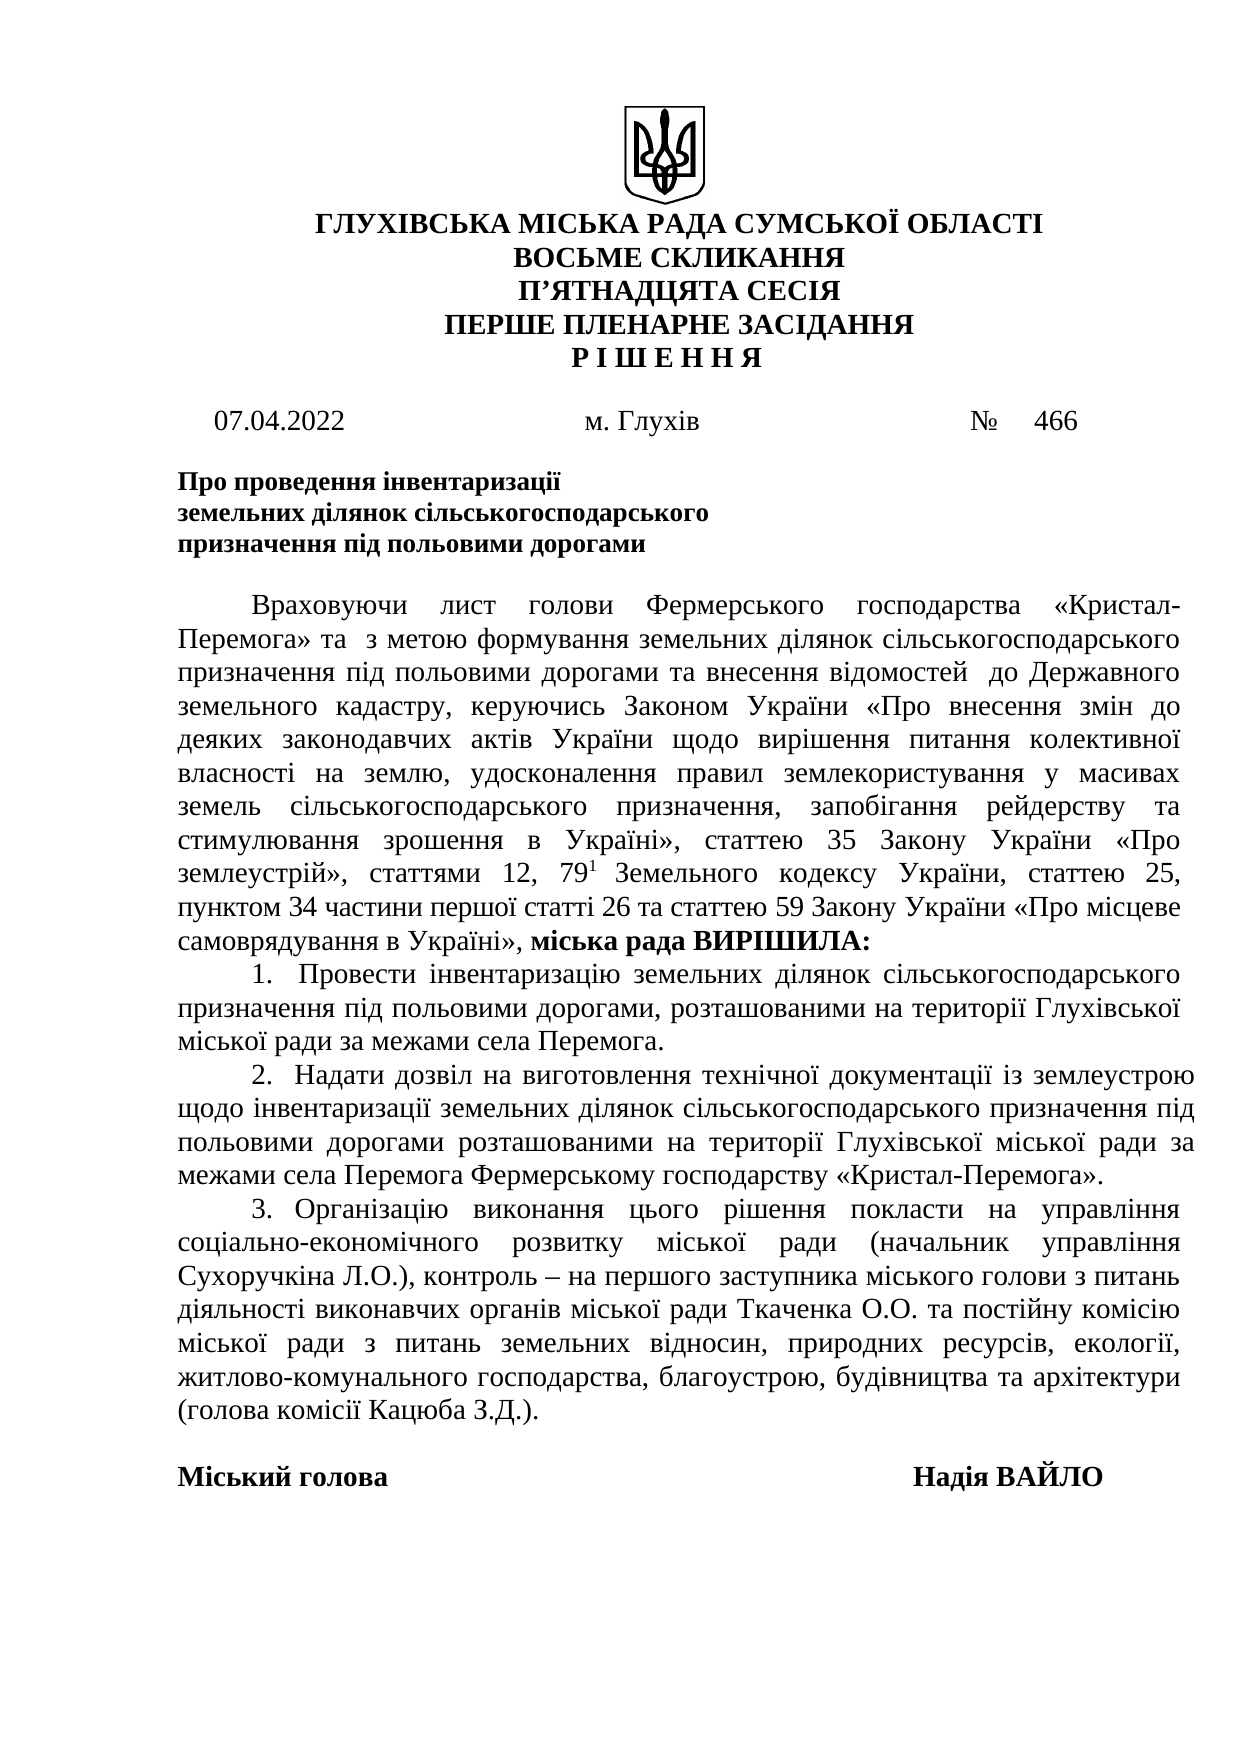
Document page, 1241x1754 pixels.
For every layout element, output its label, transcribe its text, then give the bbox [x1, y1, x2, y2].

text 07.04.2022 м. Глухів № 466 [177, 403, 1181, 436]
picture [621, 104, 708, 207]
text земельних ділянок сільськогосподарського [177, 496, 1181, 527]
text Враховуючи лист голови Фермерського господарства «Кристал-Перемога» та з метою формування земельних ділянок сільськогосподарського призначення під польовими дорогами та внесення відомостей до Державного земельного кадастру, керуючись Законом України «Про внесення змін до деяких законодавчих актів України щодо вирішення питання колективної власності на землю, удосконалення правил землекористування у масивах земель сільськогосподарського призначення, запобігання рейдерству та стимулювання зрошення в Україні», статтею 35 Закону України «Про землеустрій», статтями 12, 791 Земельного кодексу України, статтею 25, пунктом 34 частини першої статті 26 та статтею 59 Закону України «Про місцеве самоврядування в Україні», міська рада ВИРІШИЛА: [177, 856, 1181, 956]
text ГЛУХІВСЬКА МІСЬКА РАДА СУМСЬКОЇ ОБЛАСТІ [177, 118, 1181, 240]
text призначення під польовими дорогами [177, 527, 1181, 558]
title ВОСЬМЕ СКЛИКАННЯ [177, 240, 1181, 273]
title Р І Ш Е Н Н Я [177, 340, 1181, 374]
text 1. Провести інвентаризацію земельних ділянок сільськогосподарського призначення під польовими дорогами, розташованими на території Глухівської міської ради за межами села Перемога. [177, 956, 1181, 1057]
text Про проведення інвентаризації [177, 465, 1181, 496]
text Міський голова Надія ВАЙЛО [177, 1459, 1181, 1493]
text 3. Організацію виконання цього рішення покласти на управління соціально-економічного розвитку міської ради (начальник управління Сухоручкіна Л.О.), контроль – на першого заступника міського голови з питань діяльності виконавчих органів міської ради Ткаченка О.О. та постійну комісію міської ради з питань земельних відносин, природних ресурсів, екології, житлово-комунального господарства, благоустрою, будівництва та архітектури (голова комісії Кацюба З.Д.). [177, 1191, 1181, 1426]
text Враховуючи лист голови Фермерського господарства «Кристал-Перемога» та з метою формування земельних ділянок сільськогосподарського призначення під польовими дорогами та внесення відомостей до Державного земельного кадастру, керуючись Законом України «Про внесення змін до деяких законодавчих актів України щодо вирішення питання колективної власності на землю, удосконалення правил землекористування у масивах земель сільськогосподарського призначення, запобігання рейдерству та стимулювання зрошення в Україні», статтею 35 Закону України «Про землеустрій», статтями 12, 791 Земельного кодексу України, статтею 25, пунктом 34 частини першої статті 26 та статтею 59 Закону України «Про місцеве самоврядування в Україні», міська рада ВИРІШИЛА: [177, 587, 1181, 721]
text 2. Надати дозвіл на виготовлення технічної документації із землеустрою щодо інвентаризації земельних ділянок сільськогосподарського призначення під польовими дорогами розташованими на території Глухівської міської ради за межами села Перемога Фермерському господарству «Кристал-Перемога». [177, 1057, 1196, 1191]
text ПЕРШЕ ПЛЕНАРНЕ ЗАСІДАННЯ [177, 307, 1181, 340]
text П’ЯТНАДЦЯТА СЕСІЯ [177, 273, 1181, 307]
